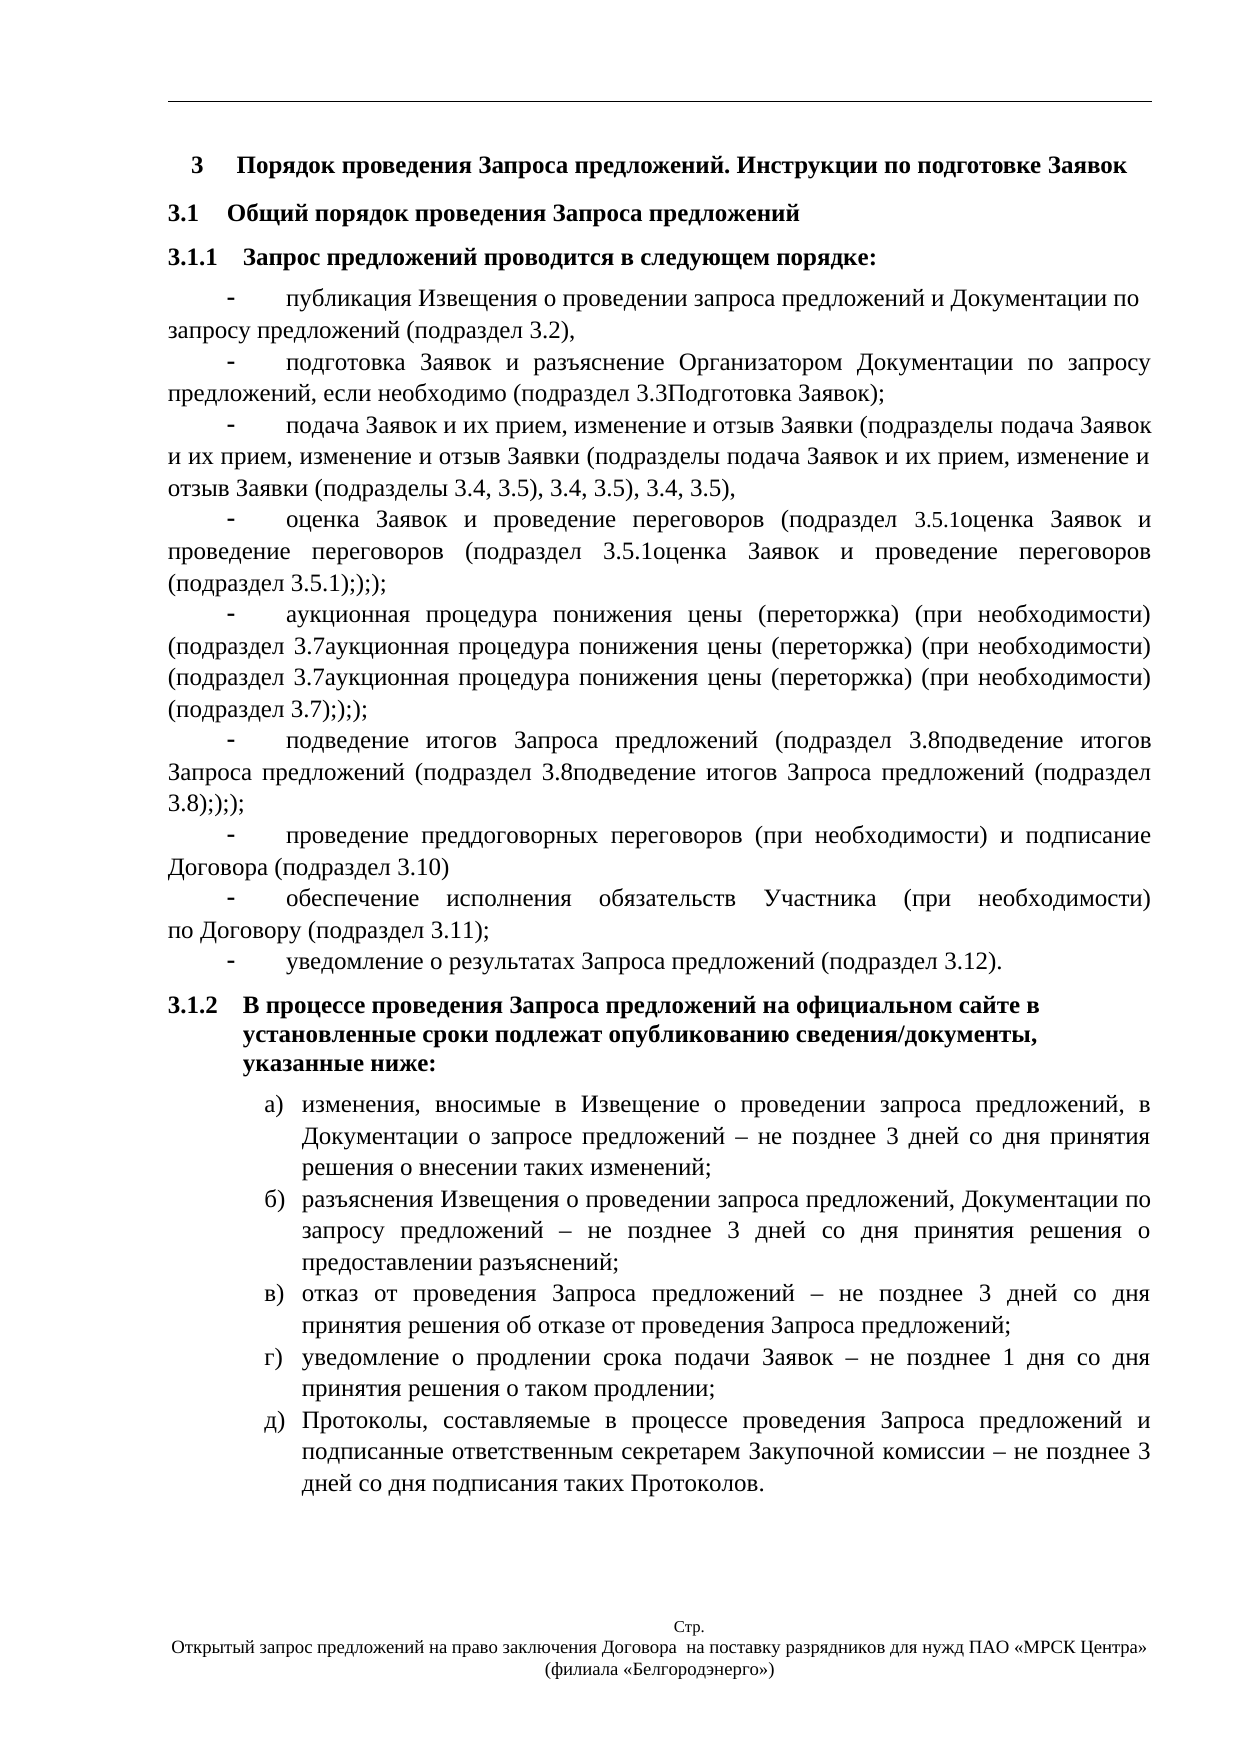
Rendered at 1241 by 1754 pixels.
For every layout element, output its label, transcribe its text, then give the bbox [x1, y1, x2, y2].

list уведомление о продлении срока подачи Заявок – не позднее 1 дня со дня принятия решения о таком продлении; [264, 1342, 1152, 1402]
subtitle Запрос предложений проводится в следующем порядке: [168, 242, 1152, 271]
list разъяснения Извещения о проведении запроса предложений, Документации по запросу предложений – не позднее 3 дней со дня принятия решения о предоставлении разъяснений; [264, 1184, 1152, 1276]
list изменения, вносимые в Извещение о проведении запроса предложений, в Документации о запросе предложений – не позднее 3 дней со дня принятия решения о внесении таких изменений; [264, 1089, 1152, 1181]
subtitle Порядок проведения Запроса предложений. Инструкции по подготовке Заявок [166, 150, 1152, 179]
subtitle В процессе проведения Запроса предложений на официальном сайте в установленные сроки подлежат опубликованию сведения/документы, указанные ниже: [168, 990, 1152, 1077]
subtitle Общий порядок проведения Запроса предложений [168, 198, 1152, 227]
list отказ от проведения Запроса предложений – не позднее 3 дней со дня принятия решения об отказе от проведения Запроса предложений; [264, 1278, 1152, 1339]
list Протоколы, составляемые в процессе проведения Запроса предложений и подписанные ответственным секретарем Закупочной комиссии – не позднее 3 дней со дня подписания таких Протоколов. [264, 1405, 1152, 1497]
